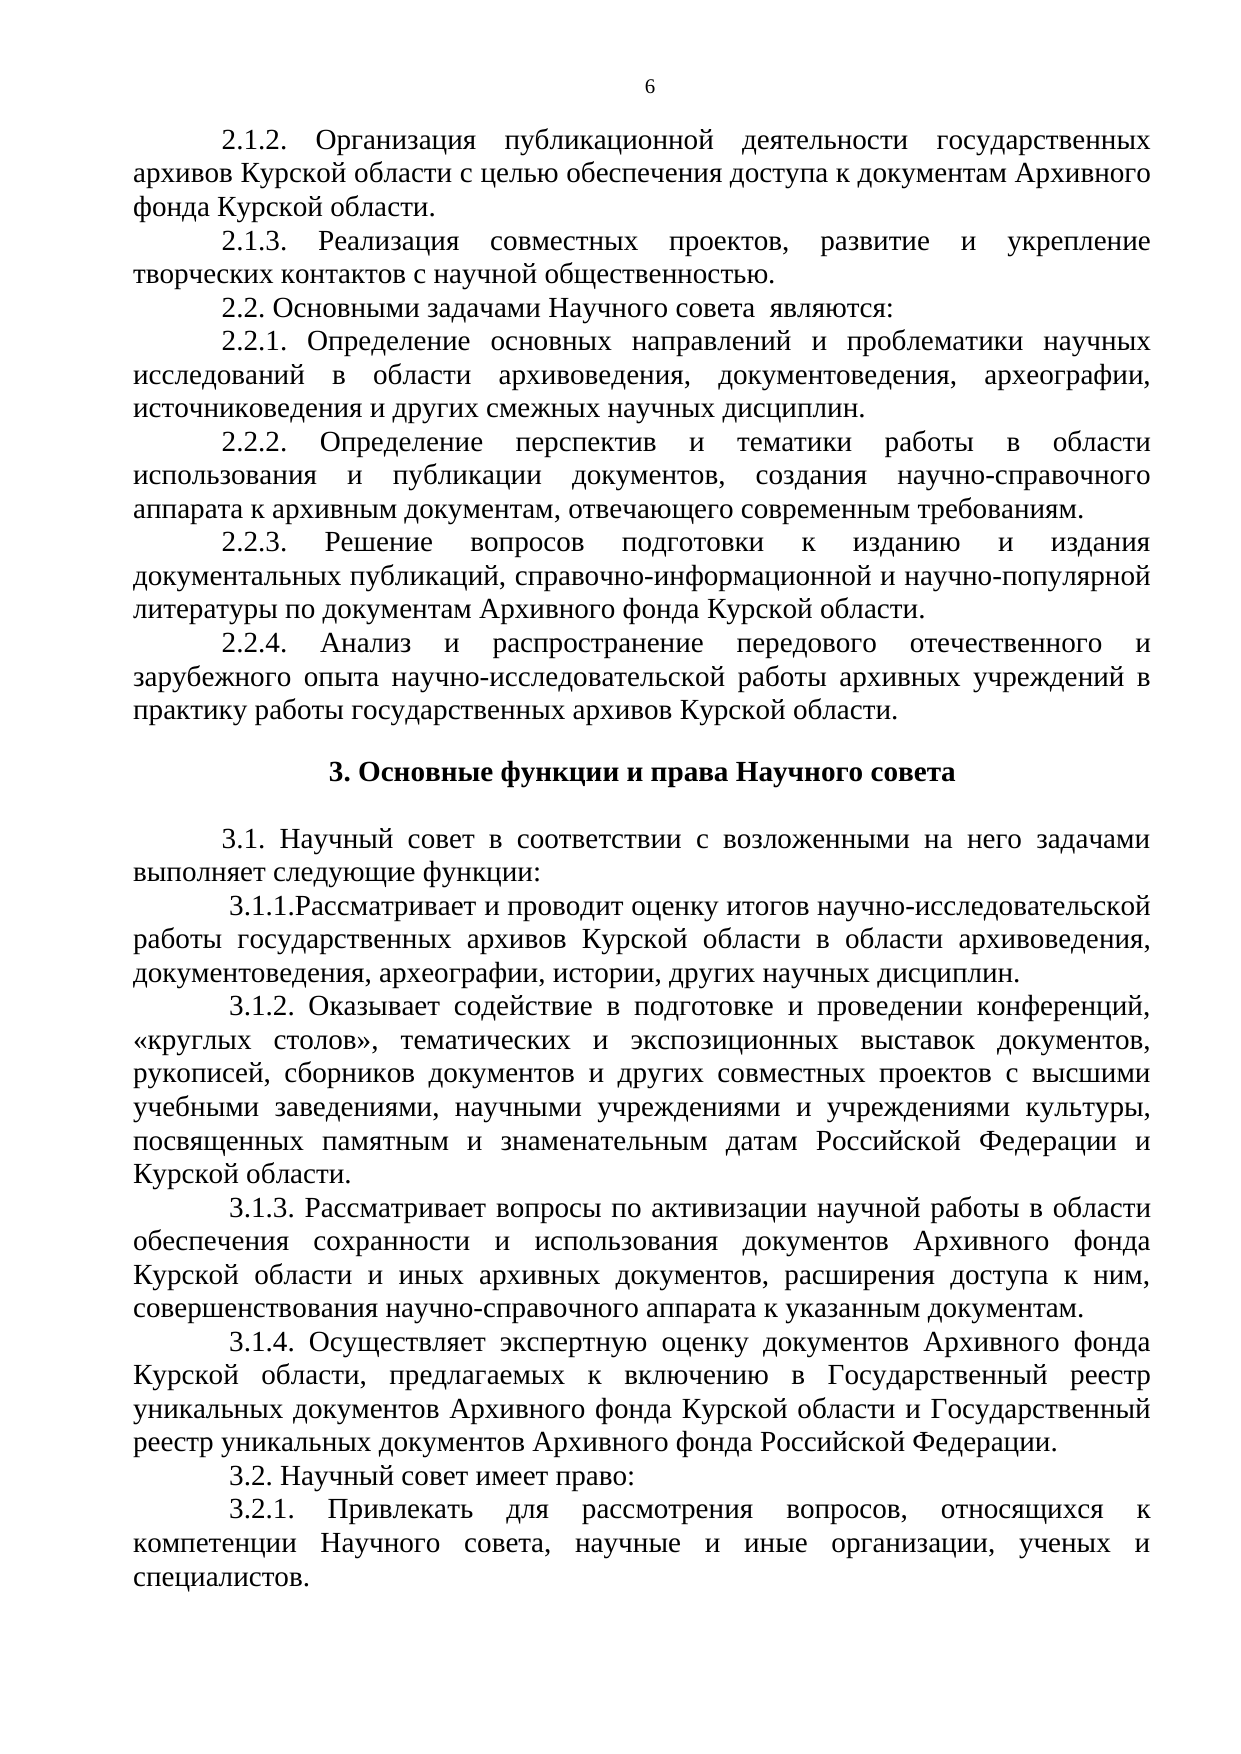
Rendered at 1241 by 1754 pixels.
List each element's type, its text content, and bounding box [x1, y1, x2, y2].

list 3.1.4. Осуществляет экспертную оценку документов Архивного фонда Курской области, предлагаемых к включению в Государственный реестр уникальных документов Архивного фонда Курской области и Государственный реестр уникальных документов Архивного фонда Российской Федерации. [133, 1324, 1152, 1458]
list 3.2.1. Привлекать для рассмотрения вопросов, относящихся к компетенции Научного совета, научные и иные организации, ученых и специалистов. [133, 1492, 1152, 1592]
list 3.1.2. Оказывает содействие в подготовке и проведении конференций, «круглых столов», тематических и экспозиционных выставок документов, рукописей, сборников документов и других совместных проектов с высшими учебными заведениями, научными учреждениями и учреждениями культуры, посвященных памятным и знаменательным датам Российской Федерации и Курской области. [133, 988, 1152, 1190]
list 3. Основные функции и права Научного совета [133, 754, 1152, 787]
list 2.2.3. Решение вопросов подготовки к изданию и издания документальных публикаций, справочно-информационной и научно-популярной литературы по документам Архивного фонда Курской области. [133, 524, 1152, 625]
list 3.1.1.Рассматривает и проводит оценку итогов научно-исследовательской работы государственных архивов Курской области в области архивоведения, документоведения, археографии, истории, других научных дисциплин. [133, 888, 1152, 988]
list 2.2.2. Определение перспектив и тематики работы в области использования и публикации документов, создания научно-справочного аппарата к архивным документам, отвечающего современным требованиям. [133, 424, 1152, 524]
list 3.1. Научный совет в соответствии с возложенными на него задачами выполняет следующие функции: [133, 821, 1152, 888]
list 2.2.1. Определение основных направлений и проблематики научных исследований в области архивоведения, документоведения, археографии, источниковедения и других смежных научных дисциплин. [133, 323, 1152, 424]
list 2.1.2. Организация публикационной деятельности государственных архивов Курской области с целью обеспечения доступа к документам Архивного фонда Курской области. [133, 122, 1152, 223]
list 2.2.4. Анализ и распространение передового отечественного и зарубежного опыта научно-исследовательской работы архивных учреждений в практику работы государственных архивов Курской области. [133, 625, 1152, 726]
list 3.1.3. Рассматривает вопросы по активизации научной работы в области обеспечения сохранности и использования документов Архивного фонда Курской области и иных архивных документов, расширения доступа к ним, совершенствования научно-справочного аппарата к указанным документам. [133, 1190, 1152, 1324]
list 2.1.3. Реализация совместных проектов, развитие и укрепление творческих контактов с научной общественностью. [133, 223, 1152, 290]
list 2.2. Основными задачами Научного совета являются: [133, 290, 1152, 323]
list 3.2. Научный совет имеет право: [133, 1458, 1152, 1492]
